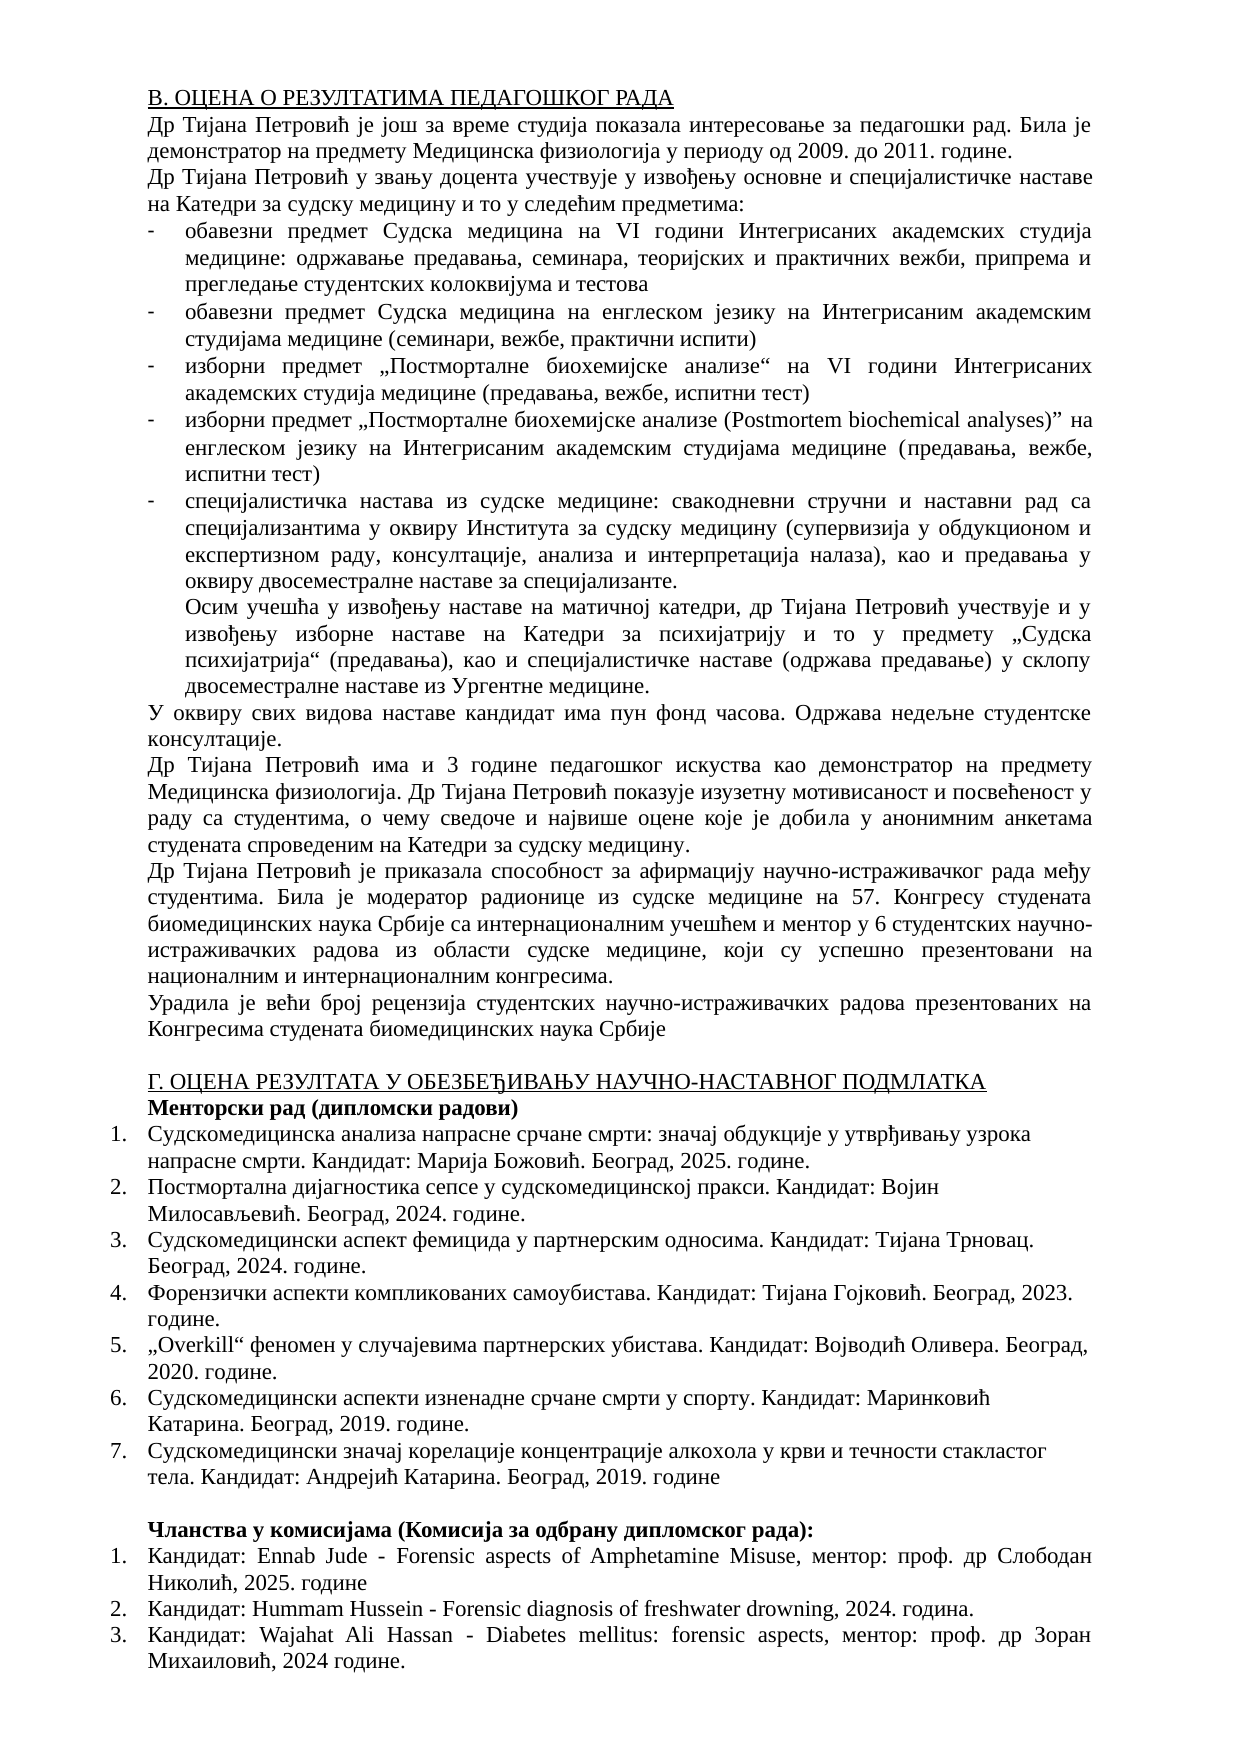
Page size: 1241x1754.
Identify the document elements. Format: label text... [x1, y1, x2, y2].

list Кандидат: Ennab Jude - Forensic aspects of Amphetamine Misuse, ментор: проф. др Слободан Николић, 2025. године [110, 1542, 1093, 1595]
list Кандидат: Wajahat Ali Hassan - Diabetes mellitus: forensic aspects, ментор: проф. др Зоран Михаиловић, 2024 године. [110, 1621, 1093, 1674]
list изборни предмет „Постморталне биохемијске анализе“ на VI години Интегрисаних академских студија медицине (предавања, вежбе, испитни тест) [147, 351, 1093, 406]
text Менторски рад (дипломски радови) [147, 1094, 1093, 1121]
list Судскомедицински аспект фемицида у партнерским односима. Кандидат: Тијана Трновац. Београд, 2024. године. [110, 1226, 1093, 1279]
text Г. ОЦЕНА РЕЗУЛТАТА У ОБЕЗБЕЂИВАЊУ НАУЧНО-НАСТАВНОГ ПОДМЛАТКА [147, 1068, 1093, 1094]
text Урадила је већи број рецензија студентских научно-истраживачких радова презентованих на Конгресима студената биомедицинских наука Србије [147, 989, 1093, 1041]
list изборни предмет „Постморталне биохемијске анализе (Postmortem biochemical analyses)” на енглеском језику на Интегрисаним академским студијама медицине (предавања, вежбе, испитни тест) [147, 406, 1093, 486]
text Др Тијана Петровић има и 3 године педагошког искуства као демонстратор на предмету Медицинска физиологија. Др Тијана Петровић показује изузетну мотивисаност и посвећеност у раду са студентима, о чему сведоче и највише оцене које је добила у анонимним анкетама студената спроведеним на Катедри за судску медицину. [147, 752, 1093, 857]
text Др Тијана Петровић је приказала способност за афирмацију научно-истраживачког рада међу студентима. Била је модератор радионице из судске медицине на 57. Конгресу студената биомедицинских наука Србије са интернационалним учешћем и ментор у 6 студентских научно-истраживачких радова из области судске медицине, који су успешно презентовани на националним и интернационалним конгресима. [147, 857, 1093, 989]
list обавезни предмет Судска медицина на VI години Интегрисаних академских студија медицине: одржавање предавања, семинара, теоријских и практичних вежби, припрема и прегледање студентских колоквијума и тестова [147, 216, 1093, 297]
text Осим учешћа у извођењу наставе на матичној катедри, др Тијана Петровић учествује и у извођењу изборне наставе на Катедри за психијатрију и то у предмету „Судска психијатрија“ (предавања), као и специјалистичке наставе (одржава предавање) у склопу двосеместралне наставе из Ургентне медицине. [185, 593, 1093, 699]
text Др Тијана Петровић је још за време студија показала интересовање за педагошки рад. Била је демонстратор на предмету Медицинска физиологија у периоду од 2009. до 2011. године. [147, 111, 1093, 163]
list „Overkill“ феномен у случајевима партнерских убистава. Кандидат: Војводић Оливера. Београд, 2020. године. [110, 1331, 1093, 1384]
list обавезни предмет Судска медицина на енглеском језику на Интегрисаним академским студијама медицине (семинари, вежбе, практични испити) [147, 297, 1093, 351]
list Кандидат: Hummam Hussein - Forensic diagnosis of freshwater drowning, 2024. година. [110, 1595, 1093, 1621]
list Судскомедицински аспекти изненадне срчане смрти у спорту. Кандидат: Маринковић Катарина. Београд, 2019. године. [110, 1384, 1093, 1437]
list Судскомедицински значај корелације концентрације алкохола у крви и течности стакластог тела. Кандидат: Андрејић Катарина. Београд, 2019. године [110, 1437, 1093, 1489]
text Чланства у комисијама (Комисија за одбрану дипломског рада): [147, 1516, 1093, 1542]
list Судскомедицинска анализа напрасне срчане смрти: значај обдукције у утврђивању узрока напрасне смрти. Кандидат: Марија Божовић. Београд, 2025. године. [110, 1121, 1093, 1173]
text У оквиру свих видова наставе кандидат има пун фонд часова. Одржава недељне студентске консултације. [147, 699, 1093, 752]
list Постмортална дијагностика сепсе у судскомедицинској пракси. Кандидат: Војин Милосављевић. Београд, 2024. године. [110, 1173, 1093, 1226]
text В. ОЦЕНА О РЕЗУЛТАТИМА ПЕДАГОШКОГ РАДА [147, 84, 1093, 111]
list специјалистичка настава из судске медицине: свакодневни стручни и наставни рад са специјализантима у оквиру Института за судску медицину (супервизија у обдукционом и експертизном раду, консултације, анализа и интерпретација налаза), као и предавања у оквиру двосеместралне наставе за специјализанте. [147, 486, 1093, 593]
list Форензички аспекти компликованих самоубистава. Кандидат: Тијана Гојковић. Београд, 2023. године. [110, 1279, 1093, 1331]
text Др Тијана Петровић у звању доцента учествује у извођењу основне и специјалистичке наставе на Катедри за судску медицину и то у следећим предметима: [147, 163, 1093, 216]
